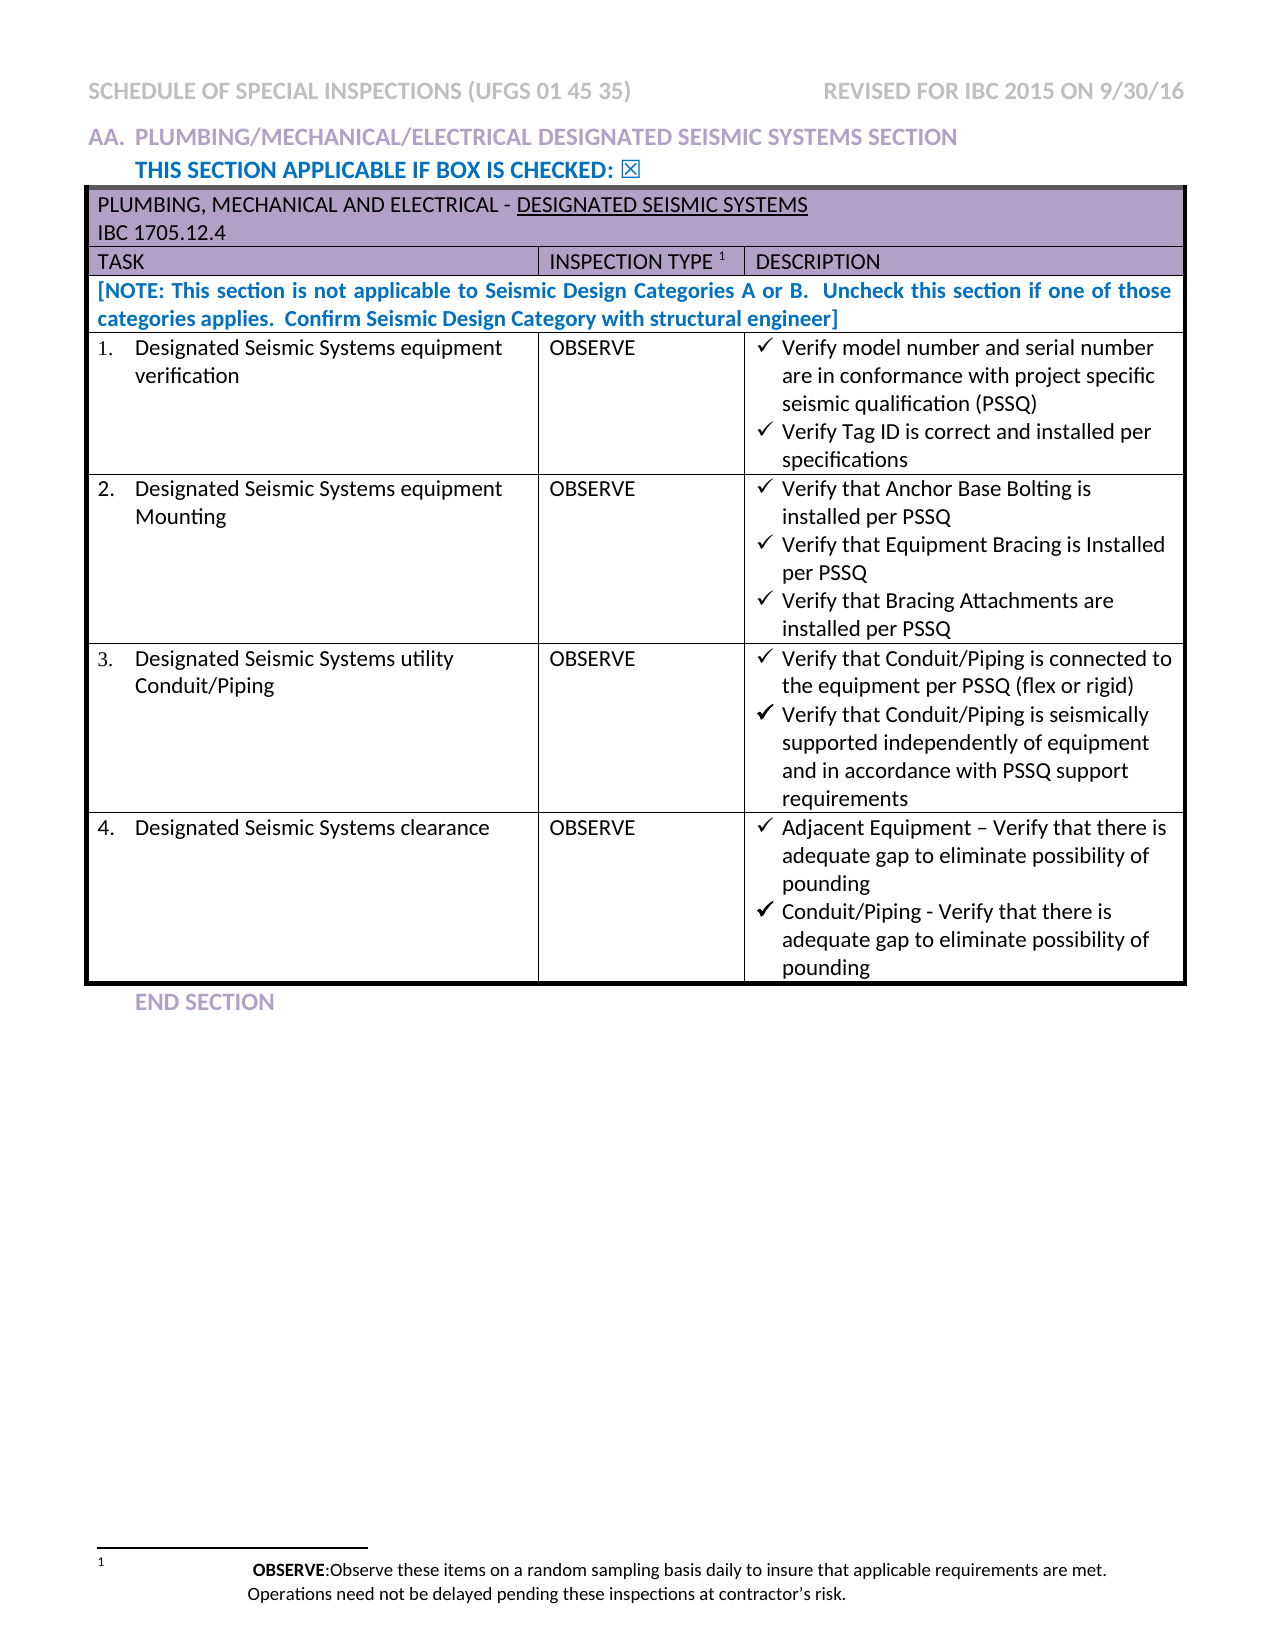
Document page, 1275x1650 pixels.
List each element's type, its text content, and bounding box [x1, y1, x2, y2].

table_cell Adjacent Equipment – Verify that there is adequate gap to eliminate possibility of pounding Conduit/Piping - Verify that there is adequate gap to eliminate possibility of pounding [745, 813, 1183, 981]
table_cell Designated Seismic Systems equipment Mounting [89, 475, 538, 643]
table_cell Verify that Conduit/Piping is connected to the equipment per PSSQ (flex or rigid) Verify that Conduit/Piping is seismically supported independently of equipment and in accordance with PSSQ support requirements [745, 644, 1183, 812]
table_cell Verify that Anchor Base Bolting is installed per PSSQ Verify that Equipment Bracing is Installed per PSSQ Verify that Bracing Attachments are installed per PSSQ [745, 475, 1183, 643]
table_header PLUMBING, MECHANICAL AND ELECTRICAL - DESIGNATED SEISMIC SYSTEMS IBC 1705.12.4 [89, 190, 1183, 246]
list PLUMBING/MECHANICAL/ELECTRICAL DESIGNATED SEISMIC SYSTEMS SECTION [88, 121, 1194, 151]
table_cell DESCRIPTION [745, 247, 1183, 275]
table_cell [NOTE: This section is not applicable to Seismic Design Categories A or B. Uncheck this section if one of those categories applies. Confirm Seismic Design Category with structural engineer] [89, 276, 1183, 332]
table_cell TASK [89, 247, 538, 275]
text THIS SECTION APPLICABLE IF BOX IS CHECKED: [88, 151, 1194, 185]
table_cell OBSERVE [539, 644, 744, 812]
table_cell OBSERVE [539, 475, 744, 643]
text END SECTION [135, 986, 1177, 1016]
table_cell Designated Seismic Systems clearance [89, 813, 538, 981]
table_cell OBSERVE [539, 333, 744, 473]
table_cell Verify model number and serial number are in conformance with project specific seismic qualification (PSSQ) Verify Tag ID is correct and installed per specifications [745, 333, 1183, 473]
table_cell Designated Seismic Systems utility Conduit/Piping [89, 644, 538, 812]
table_cell Designated Seismic Systems equipment verification [89, 333, 538, 473]
table_cell INSPECTION TYPE [539, 247, 744, 275]
table_cell OBSERVE [539, 813, 744, 981]
